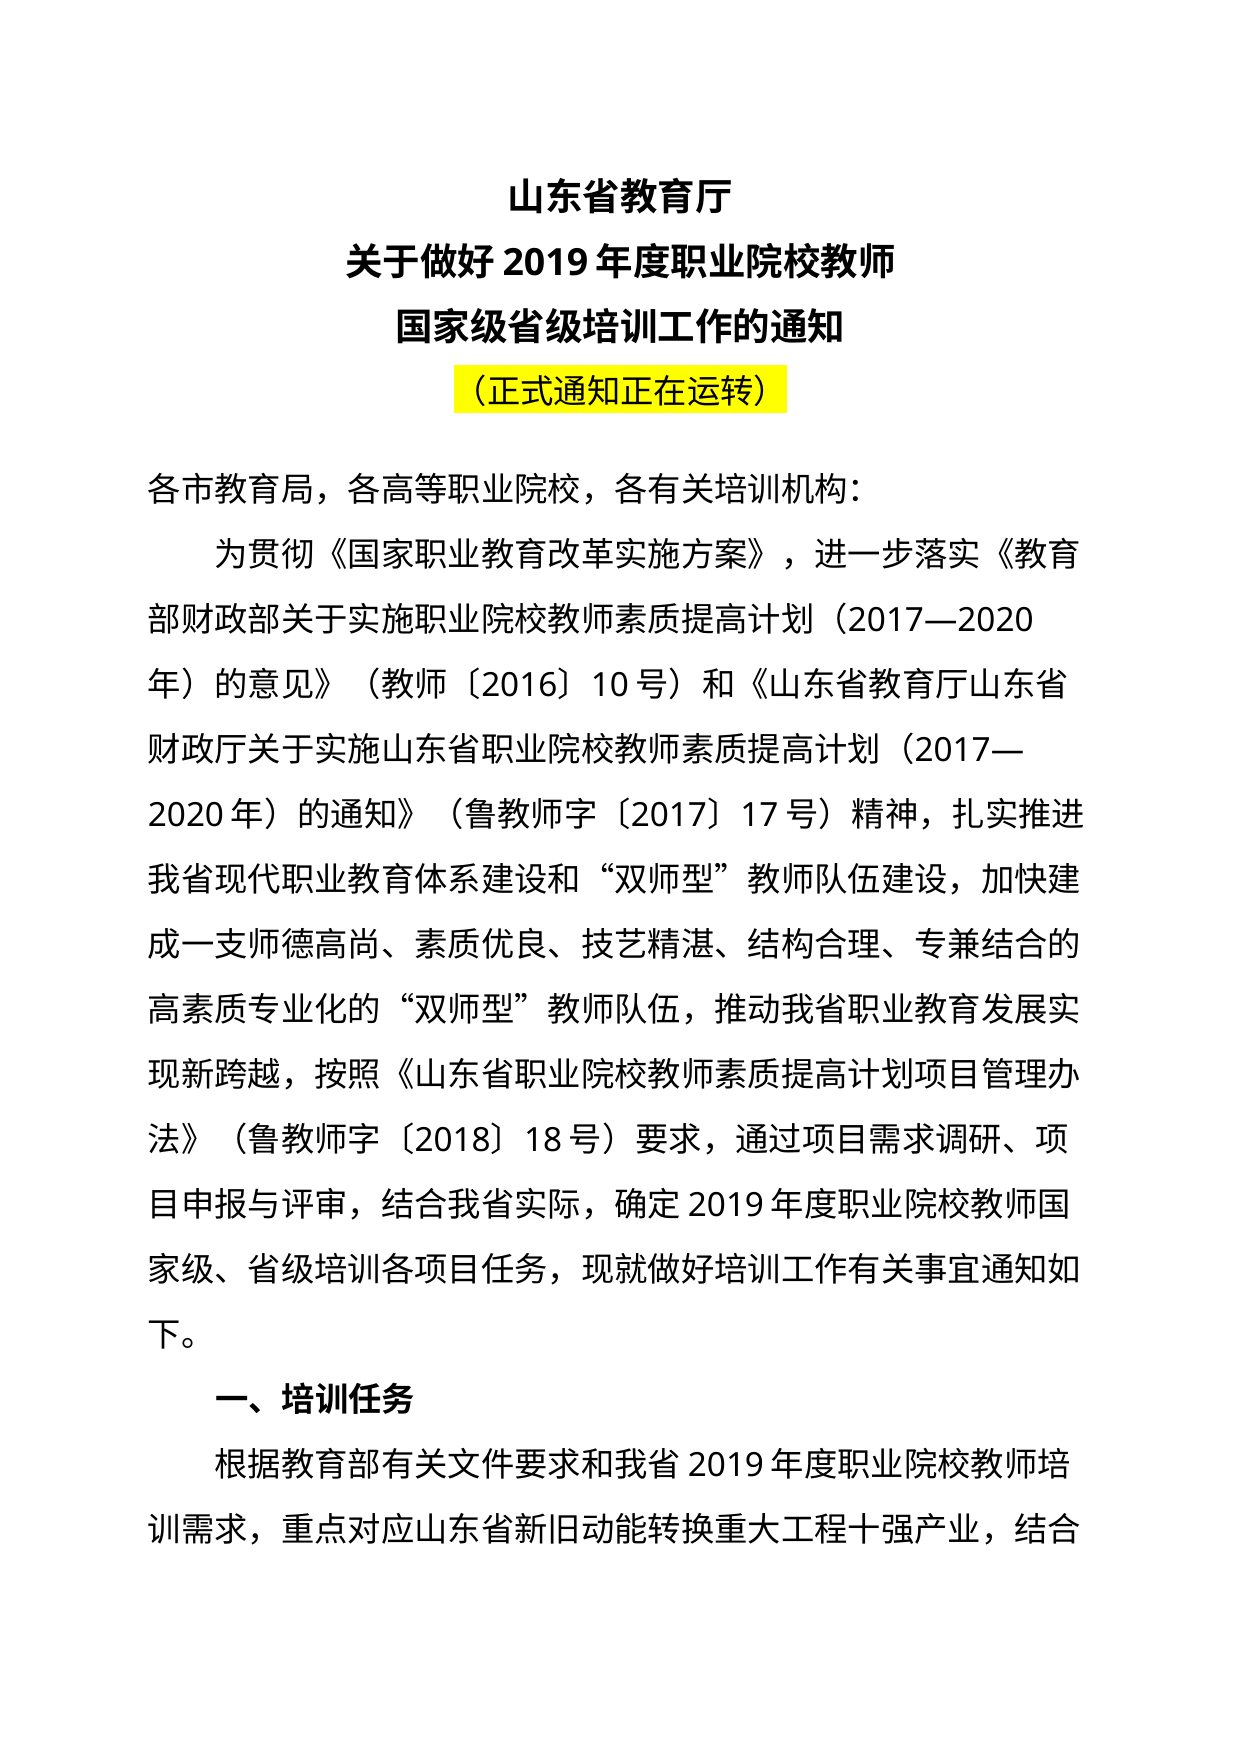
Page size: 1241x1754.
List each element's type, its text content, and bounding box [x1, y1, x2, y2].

text 为贯彻《国家职业教育改革实施方案》，进一步落实《教育部财政部关于实施职业院校教师素质提高计划（2017—2020年）的意见》（教师〔2016〕10号）和《山东省教育厅山东省财政厅关于实施山东省职业院校教师素质提高计划（2017—2020年）的通知》（鲁教师字〔2017〕17号）精神，扎实推进我省现代职业教育体系建设和“双师型”教师队伍建设，加快建成一支师德高尚、素质优良、技艺精湛、结构合理、专兼结合的高素质专业化的“双师型”教师队伍，推动我省职业教育发展实现新跨越，按照《山东省职业院校教师素质提高计划项目管理办法》（鲁教师字〔2018〕18号）要求，通过项目需求调研、项目申报与评审，结合我省实际，确定2019年度职业院校教师国家级、省级培训各项目任务，现就做好培训工作有关事宜通知如下。 [148, 519, 1092, 1364]
text （正式通知正在运转） [148, 357, 1092, 422]
text 国家级省级培训工作的通知 [148, 292, 1092, 357]
text 各市教育局，各高等职业院校，各有关培训机构： [148, 454, 1092, 519]
text 一、培训任务 [148, 1364, 1092, 1429]
text 关于做好2019年度职业院校教师 [148, 227, 1092, 292]
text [148, 1429, 1092, 1559]
text 山东省教育厅 [148, 162, 1092, 227]
